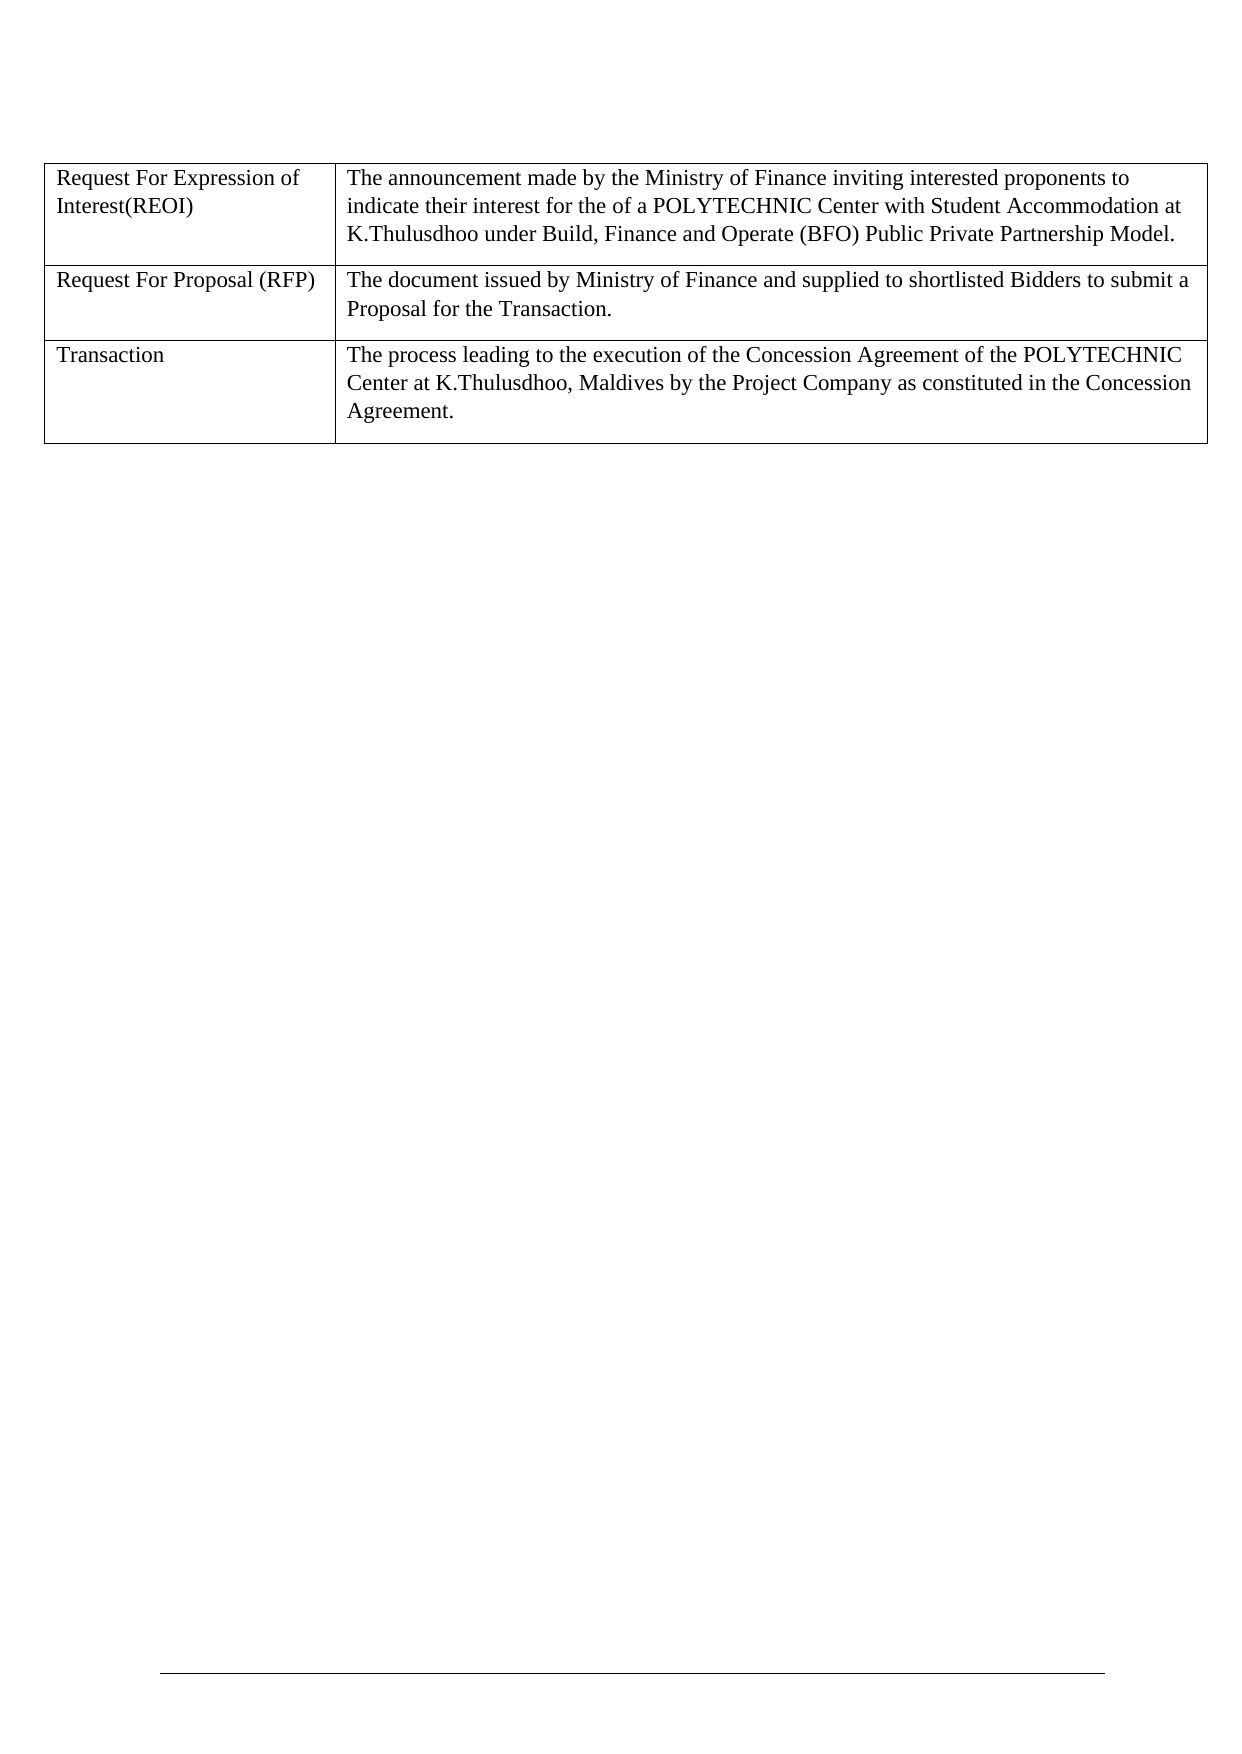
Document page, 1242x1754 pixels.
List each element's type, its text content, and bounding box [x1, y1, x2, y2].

table_cell Transaction [45, 341, 335, 442]
table_cell The document issued by Ministry of Finance and supplied to shortlisted Bidders to submit a Proposal for the Transaction. [336, 266, 1207, 340]
table_cell The process leading to the execution of the Concession Agreement of the POLYTECHNIC Center at K.Thulusdhoo, Maldives by the Project Company as constituted in the Concession Agreement. [336, 341, 1207, 442]
table_cell Request For Proposal (RFP) [45, 266, 335, 340]
table_cell Request For Expression of Interest(REOI) [45, 164, 335, 265]
table_cell The announcement made by the Ministry of Finance inviting interested proponents to indicate their interest for the of a POLYTECHNIC Center with Student Accommodation at K.Thulusdhoo under Build, Finance and Operate (BFO) Public Private Partnership Model. [336, 164, 1207, 265]
